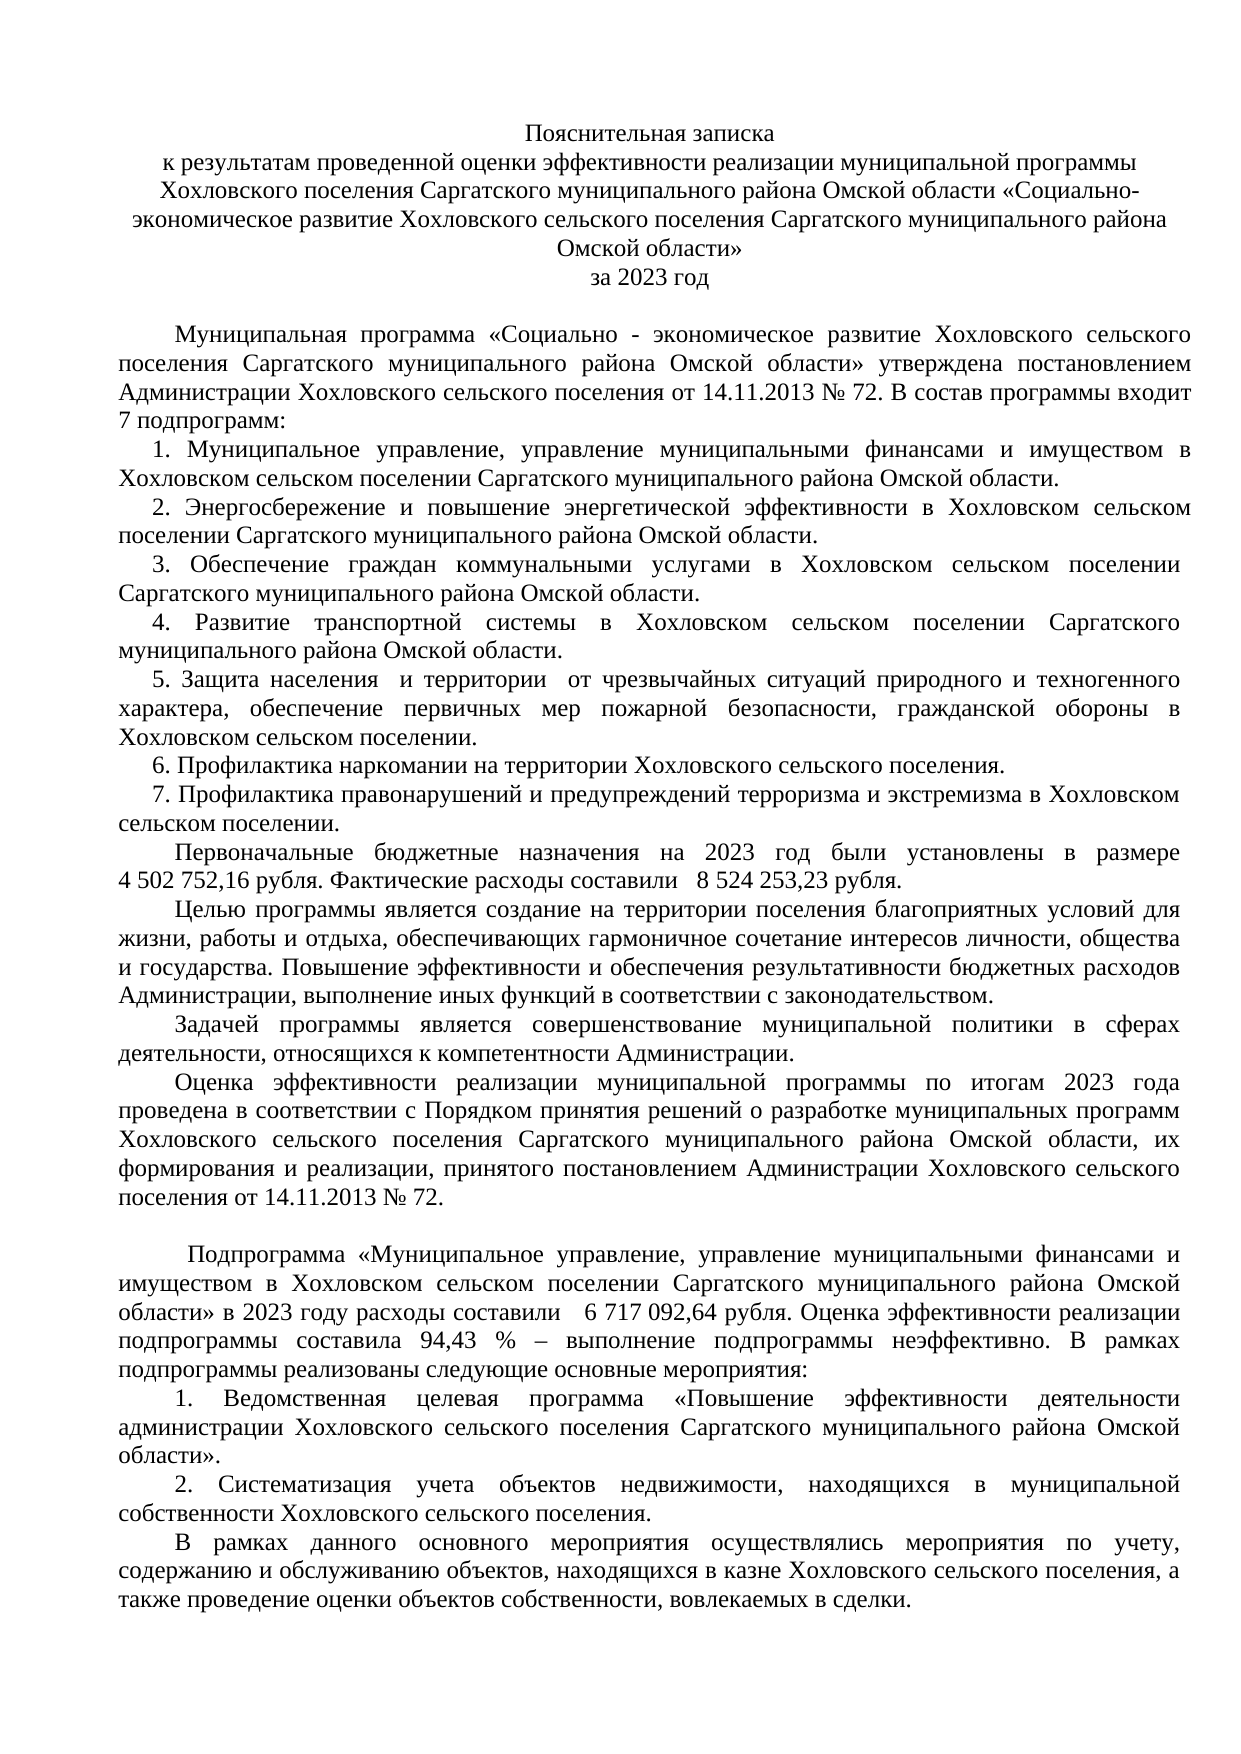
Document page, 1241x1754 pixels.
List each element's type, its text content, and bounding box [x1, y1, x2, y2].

text Пояснительная записка [118, 118, 1181, 147]
text 1. Муниципальное управление, управление муниципальными финансами и имуществом в Хохловском сельском поселении Саргатского муниципального района Омской области. [118, 434, 1192, 492]
text к результатам проведенной оценки эффективности реализации муниципальной программы Хохловского поселения Саргатского муниципального района Омской области «Социально-экономическое развитие Хохловского сельского поселения Саргатского муниципального района Омской области» [118, 147, 1181, 262]
text В рамках данного основного мероприятия осуществлялись мероприятия по учету, содержанию и обслуживанию объектов, находящихся в казне Хохловского сельского поселения, а также проведение оценки объектов собственности, вовлекаемых в сделки. [118, 1527, 1181, 1613]
text 1. Ведомственная целевая программа «Повышение эффективности деятельности администрации Хохловского сельского поселения Саргатского муниципального района Омской области». [118, 1383, 1181, 1469]
text 5. Защита населения и территории от чрезвычайных ситуаций природного и техногенного характера, обеспечение первичных мер пожарной безопасности, гражданской обороны в Хохловском сельском поселении. [118, 664, 1181, 751]
text 4. Развитие транспортной системы в Хохловском сельском поселении Саргатского муниципального района Омской области. [118, 607, 1181, 664]
title Оценка эффективности реализации муниципальной программы по итогам 2023 года проведена в соответствии с Порядком принятия решений о разработке муниципальных программ Хохловского сельского поселения Саргатского муниципального района Омской области, их формирования и реализации, принятого постановлением Администрации Хохловского сельского поселения от 14.11.2013 № 72. [118, 1067, 1181, 1211]
text Муниципальная программа «Социально - экономическое развитие Хохловского сельского поселения Саргатского муниципального района Омской области» утверждена постановлением Администрации Хохловского сельского поселения от 14.11.2013 № 72. В состав программы входит 7 подпрограмм: [118, 319, 1192, 434]
text за 2023 год [118, 262, 1181, 291]
text Целью программы является создание на территории поселения благоприятных условий для жизни, работы и отдыха, обеспечивающих гармоничное сочетание интересов личности, общества и государства. Повышение эффективности и обеспечения результативности бюджетных расходов Администрации, выполнение иных функций в соответствии с законодательством. [118, 894, 1181, 1009]
text 6. Профилактика наркомании на территории Хохловского сельского поселения. [118, 751, 1181, 779]
text 2. Систематизация учета объектов недвижимости, находящихся в муниципальной собственности Хохловского сельского поселения. [118, 1469, 1181, 1527]
text 7. Профилактика правонарушений и предупреждений терроризма и экстремизма в Хохловском сельском поселении. [118, 779, 1181, 837]
text Задачей программы является совершенствование муниципальной политики в сферах деятельности, относящихся к компетентности Администрации. [118, 1009, 1181, 1067]
text 2. Энергосбережение и повышение энергетической эффективности в Хохловском сельском поселении Саргатского муниципального района Омской области. [118, 492, 1192, 549]
text 3. Обеспечение граждан коммунальными услугами в Хохловском сельском поселении Саргатского муниципального района Омской области. [118, 549, 1181, 607]
text Первоначальные бюджетные назначения на 2023 год были установлены в размере 4 502 752,16 рубля. Фактические расходы составили 8 524 253,23 рубля. [118, 837, 1181, 894]
text Подпрограмма «Муниципальное управление, управление муниципальными финансами и имуществом в Хохловском сельском поселении Саргатского муниципального района Омской области» в 2023 году расходы составили 6 717 092,64 рубля. Оценка эффективности реализации подпрограммы составила 94,43 % – выполнение подпрограммы неэффективно. В рамках подпрограммы реализованы следующие основные мероприятия: [118, 1239, 1181, 1383]
